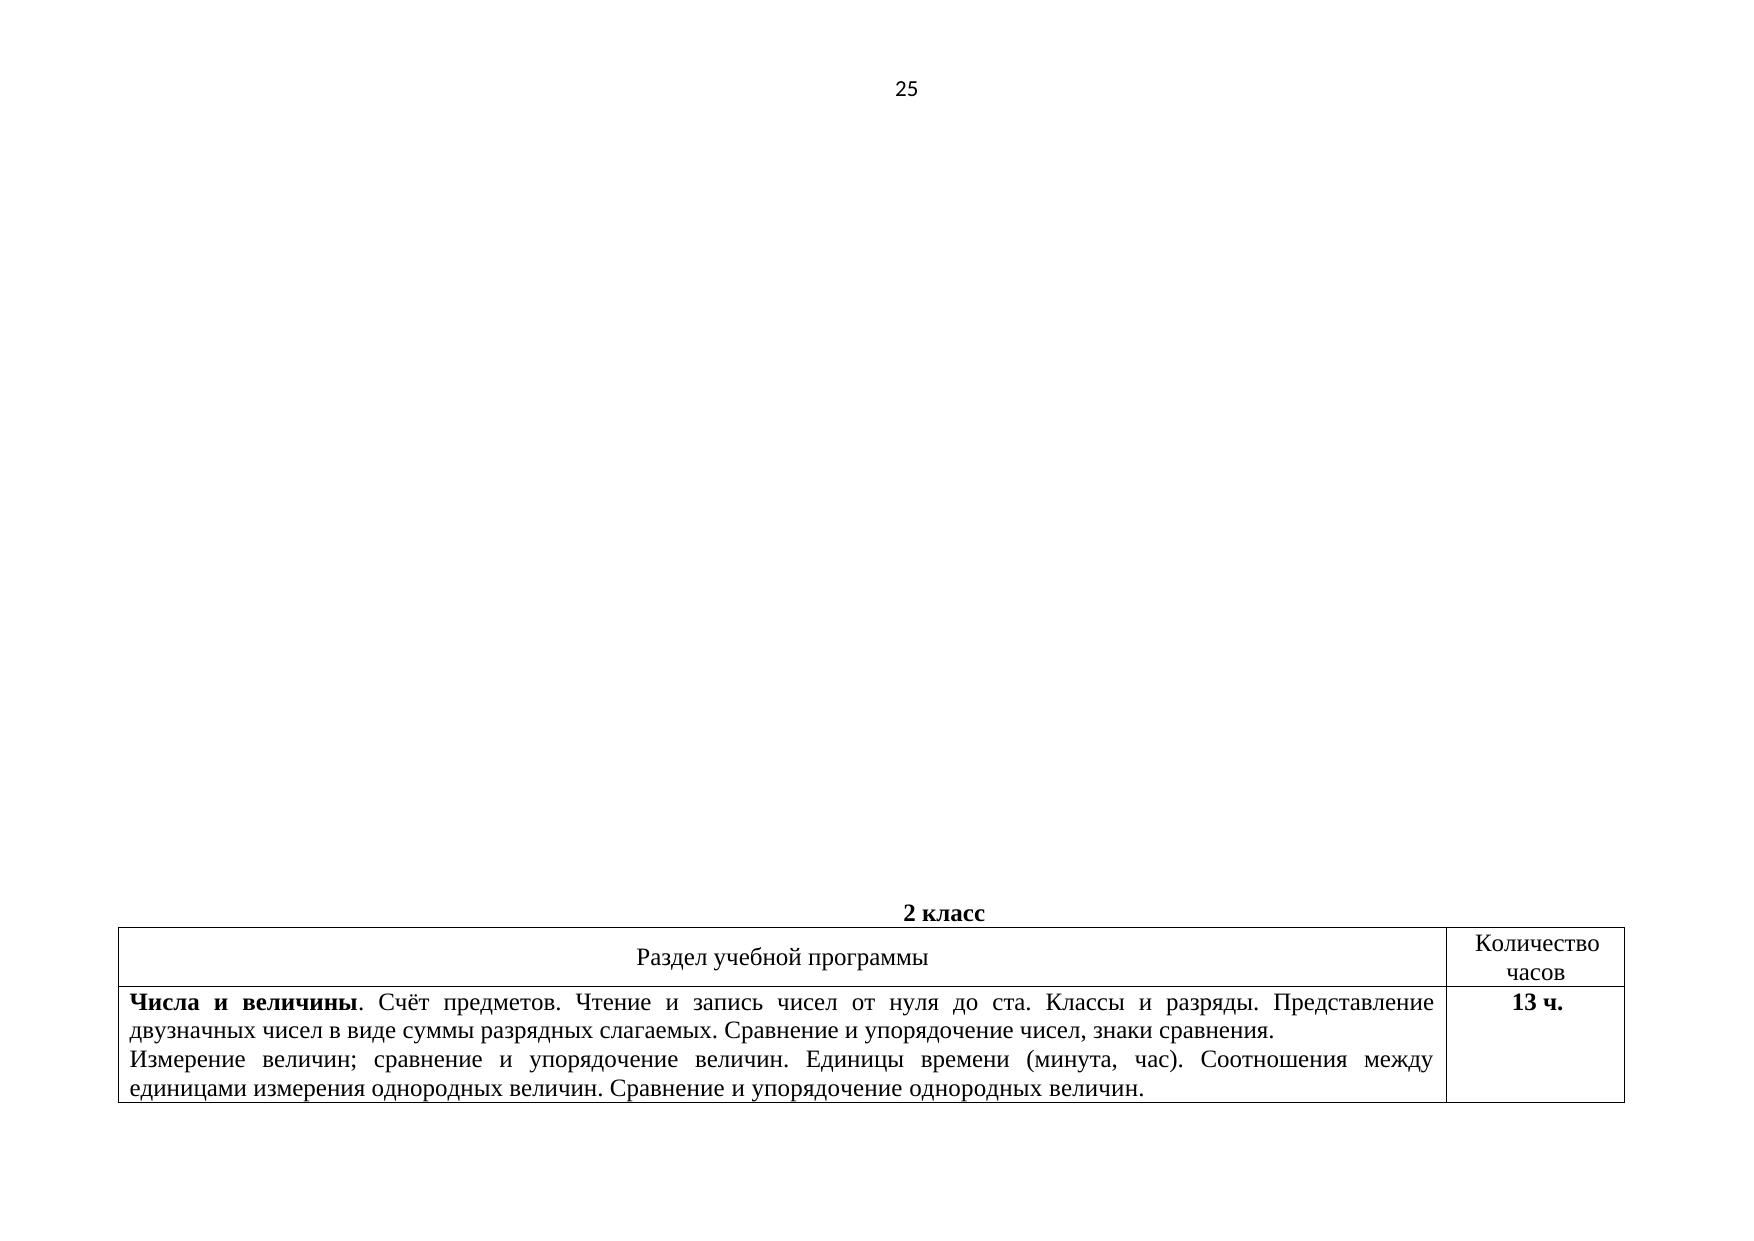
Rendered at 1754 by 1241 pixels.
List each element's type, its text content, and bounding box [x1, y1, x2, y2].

table_cell 13 ч. [1447, 987, 1624, 1102]
list 2 класс [193, 898, 1695, 927]
table_cell Числа и величины. Счёт предметов. Чтение и запись чисел от нуля до ста. Классы и разряды. Представление двузначных чисел в виде суммы разрядных слагаемых. Сравнение и упорядочение чисел, знаки сравнения. Измерение величин; сравнение и упорядочение величин. Единицы времени (минута, час). Соотношения между единицами измерения однородных величин. Сравнение и упорядочение однородных величин. [119, 987, 1446, 1102]
table_header Раздел учебной программы [119, 928, 1446, 986]
